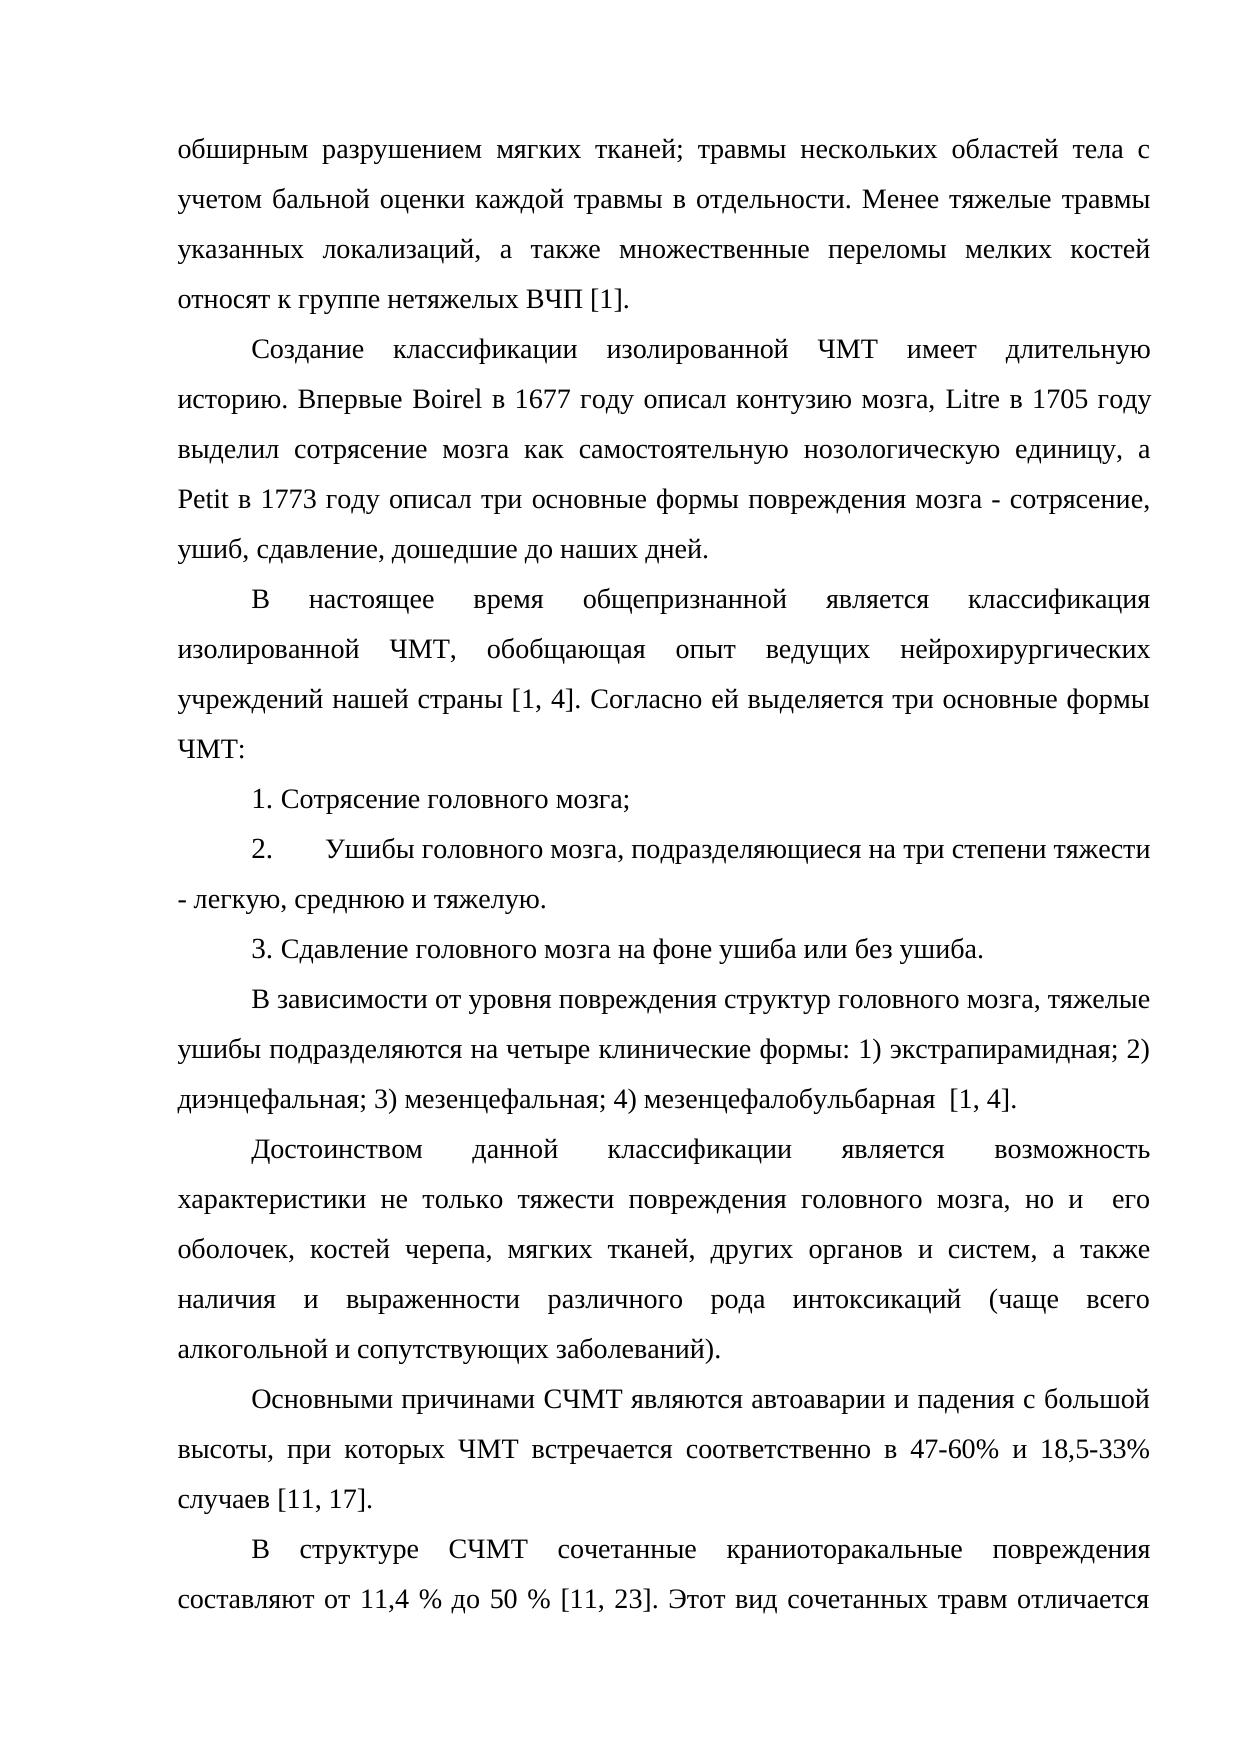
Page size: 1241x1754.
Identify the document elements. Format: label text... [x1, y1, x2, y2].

text Основными причинами СЧМТ являются автоаварии и падения с большой высоты, при которых ЧМТ встречается соответственно в 47-60% и 18,5-33% случаев [11, 17]. [177, 1368, 1152, 1518]
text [177, 118, 1152, 318]
text Достоинством данной классификации является возможность характеристики не только тяжести повреждения головного мозга, но и его оболочек, костей черепа, мягких тканей, других органов и систем, а также наличия и выраженности различного рода интоксикаций (чаще всего алкогольной и сопутствующих заболеваний). [177, 1118, 1152, 1368]
list Ушибы головного мозга, подразделяющиеся на три степени тяжести - легкую, среднюю и тяжелую. [177, 818, 1152, 918]
list Сдавление головного мозга на фоне ушиба или без ушиба. [251, 918, 1152, 968]
list Сотрясение головного мозга; [251, 768, 1152, 818]
text В настоящее время общепризнанной является классификация изолированной ЧМТ, обобщающая опыт ведущих нейрохирургических учреждений нашей страны [1, 4]. Согласно ей выделяется три основные формы ЧМТ: [177, 568, 1152, 768]
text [177, 1518, 1152, 1618]
text Создание классификации изолированной ЧМТ имеет длительную историю. Впервые Boirel в 1677 году описал контузию мозга, Litre в 1705 году выделил сотрясение мозга как самостоятельную нозологическую единицу, а Petit в 1773 году описал три основные формы повреждения мозга - сотрясение, ушиб, сдавление, дошедшие до наших дней. [177, 318, 1152, 568]
text В зависимости от уровня повреждения структур головного мозга, тяжелые ушибы подразделяются на четыре клинические формы: 1) экстрапирамидная; 2) диэнцефальная; 3) мезенцефальная; 4) мезенцефалобульбарная [1, 4]. [177, 968, 1152, 1118]
